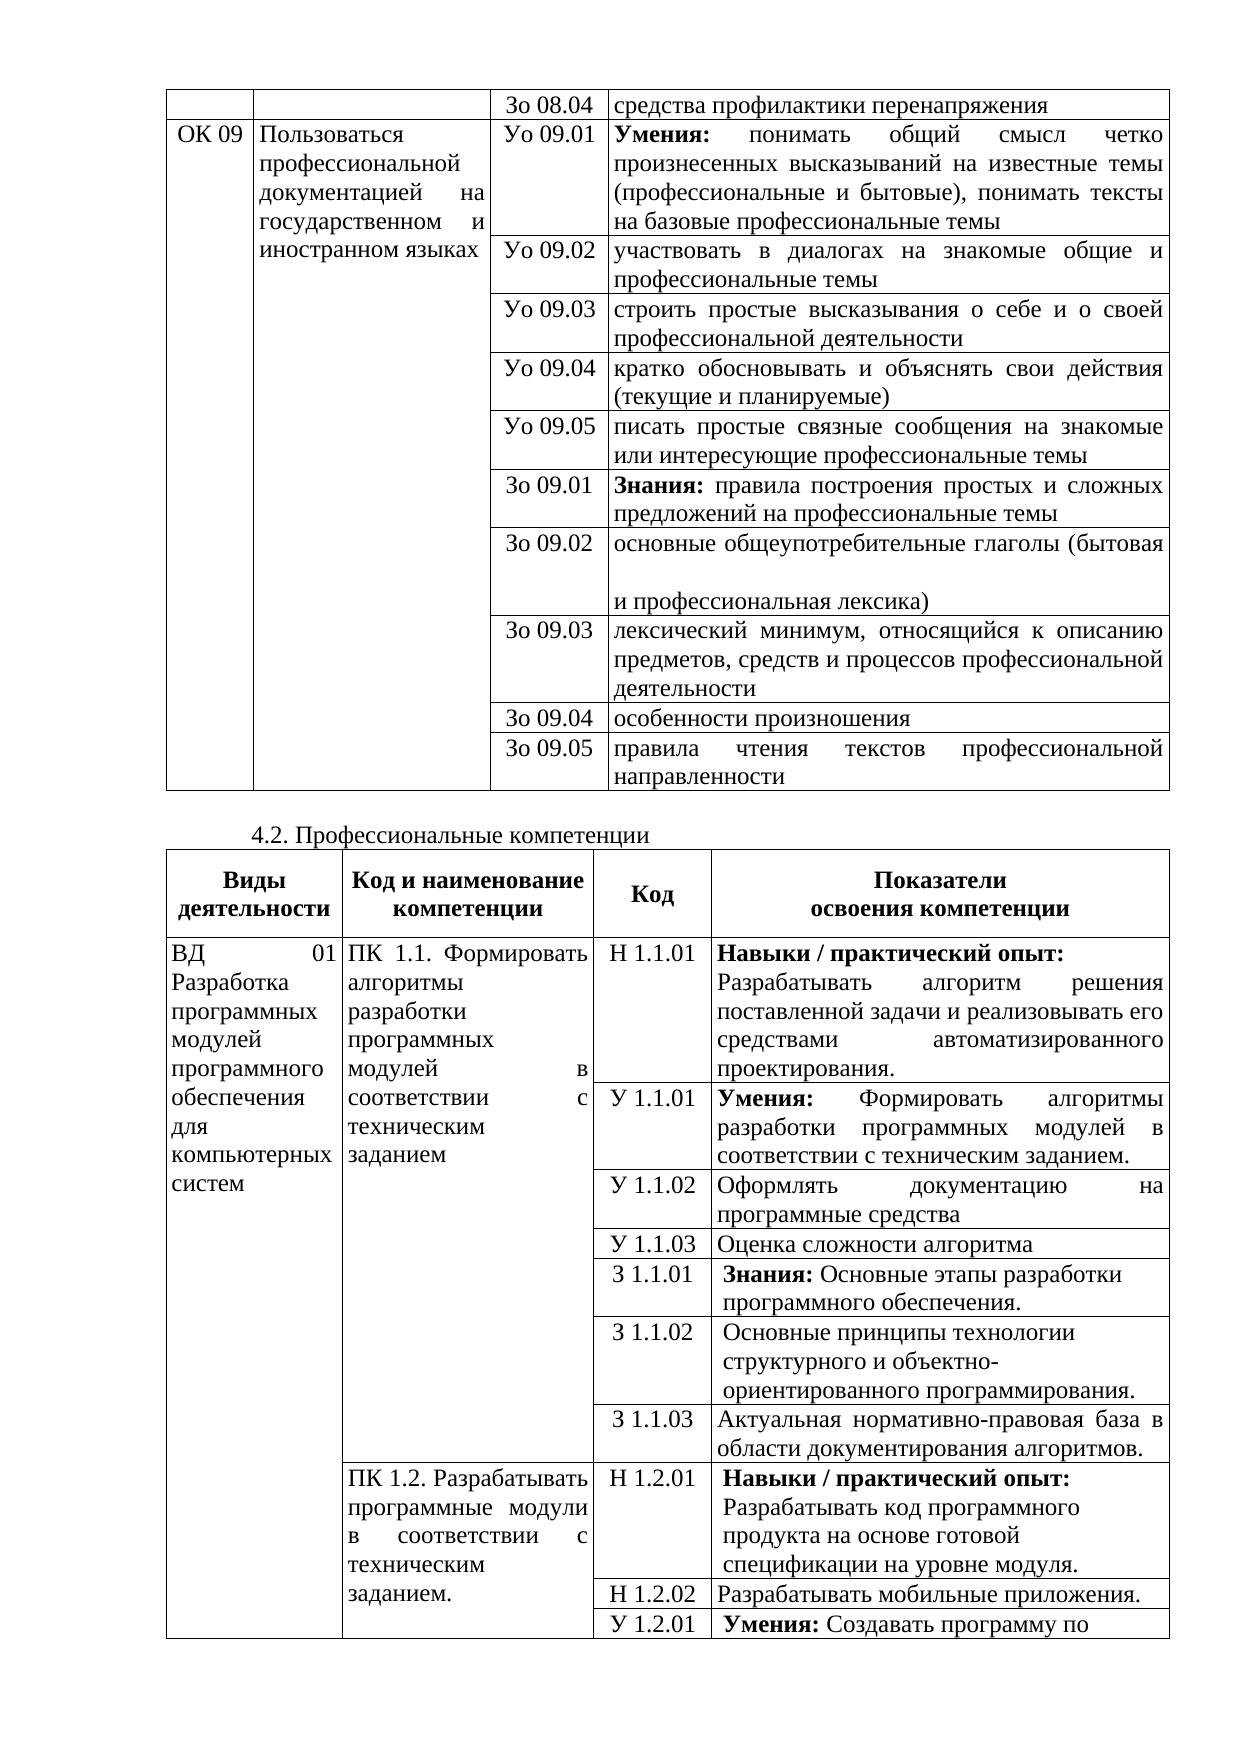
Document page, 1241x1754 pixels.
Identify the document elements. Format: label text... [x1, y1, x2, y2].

table_cell писать простые связные сообщения на знакомые или интересующие профессиональные темы [609, 411, 1169, 469]
table_cell Актуальная нормативно-правовая база в области документирования алгоритмов. [712, 1405, 1169, 1462]
table_cell У 1.2.01 [594, 1609, 711, 1638]
table_cell ВД 01 Разработка программных модулей программного обеспечения для компьютерных систем [167, 938, 342, 1638]
table_cell средства профилактики перенапряжения [609, 90, 1169, 118]
table_cell лексический минимум, относящийся к описанию предметов, средств и процессов профессиональной деятельности [609, 616, 1169, 702]
table_cell Умения: понимать общий смысл четко произнесенных высказываний на известные темы (профессиональные и бытовые), понимать тексты на базовые профессиональные темы [609, 120, 1169, 234]
table_cell ПК 1.1. Формировать алгоритмы разработки программных модулей в соответствии с техническим заданием [343, 938, 593, 1462]
table_cell Умения: Формировать алгоритмы разработки программных модулей в соответствии с техническим заданием. [712, 1083, 1169, 1169]
table_cell Навыки / практический опыт: Разрабатывать код программного продукта на основе готовой спецификации на уровне модуля. [712, 1463, 1169, 1578]
table_cell Знания: Основные этапы разработки программного обеспечения. [712, 1259, 1169, 1316]
table_cell Н 1.2.02 [594, 1579, 711, 1608]
table_cell основные общеупотребительные глаголы (бытовая и профессиональная лексика) [609, 528, 1169, 614]
table_cell У 1.1.03 [594, 1229, 711, 1258]
table_cell Пользоваться профессиональной документацией на государственном и иностранном языках [254, 120, 490, 790]
table_cell Уо 09.04 [491, 353, 608, 410]
table_cell З 1.1.02 [594, 1317, 711, 1403]
table_cell Уо 09.01 [491, 120, 608, 234]
text 4.2. Профессиональные компетенции [177, 820, 1181, 849]
table_cell Уо 09.03 [491, 294, 608, 352]
table_header Код и наименование компетенции [343, 850, 593, 937]
table_cell правила чтения текстов профессиональной направленности [609, 733, 1169, 790]
table_cell Уо 09.05 [491, 411, 608, 469]
table_cell Навыки / практический опыт: Разрабатывать алгоритм решения поставленной задачи и реализовывать его средствами автоматизированного проектирования. [712, 938, 1169, 1082]
table_header Код [594, 850, 711, 937]
table_cell Н 1.1.01 [594, 938, 711, 1082]
table_cell З 1.1.03 [594, 1405, 711, 1462]
table_cell Основные принципы технологии структурного и объектно-ориентированного программирования. [712, 1317, 1169, 1403]
table_cell Разрабатывать мобильные приложения. [712, 1579, 1169, 1608]
table_cell ПК 1.2. Разрабатывать программные модули в соответствии с техническим заданием. [343, 1463, 593, 1638]
table_cell З 1.1.01 [594, 1259, 711, 1316]
table_cell ОК 09 [167, 120, 253, 790]
table_cell Зо 09.05 [491, 733, 608, 790]
table_cell Н 1.2.01 [594, 1463, 711, 1578]
table_cell Зо 09.02 [491, 528, 608, 614]
table_cell У 1.1.02 [594, 1170, 711, 1228]
table_cell Оценка сложности алгоритма [712, 1229, 1169, 1258]
table_cell кратко обосновывать и объяснять свои действия (текущие и планируемые) [609, 353, 1169, 410]
table_cell Оформлять документацию на программные средства [712, 1170, 1169, 1228]
table_cell У 1.1.01 [594, 1083, 711, 1169]
table_cell Уо 09.02 [491, 236, 608, 293]
table_header Показатели освоения компетенции [712, 850, 1169, 937]
table_cell Зо 08.04 [491, 90, 608, 118]
table_cell особенности произношения [609, 703, 1169, 732]
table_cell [712, 1609, 1169, 1638]
table_cell Зо 09.04 [491, 703, 608, 732]
table_cell Зо 09.03 [491, 616, 608, 702]
table_header Виды деятельности [167, 850, 342, 937]
table_cell Зо 09.01 [491, 470, 608, 527]
table_cell участвовать в диалогах на знакомые общие и профессиональные темы [609, 236, 1169, 293]
table_cell строить простые высказывания о себе и о своей профессиональной деятельности [609, 294, 1169, 352]
table_cell Знания: правила построения простых и сложных предложений на профессиональные темы [609, 470, 1169, 527]
